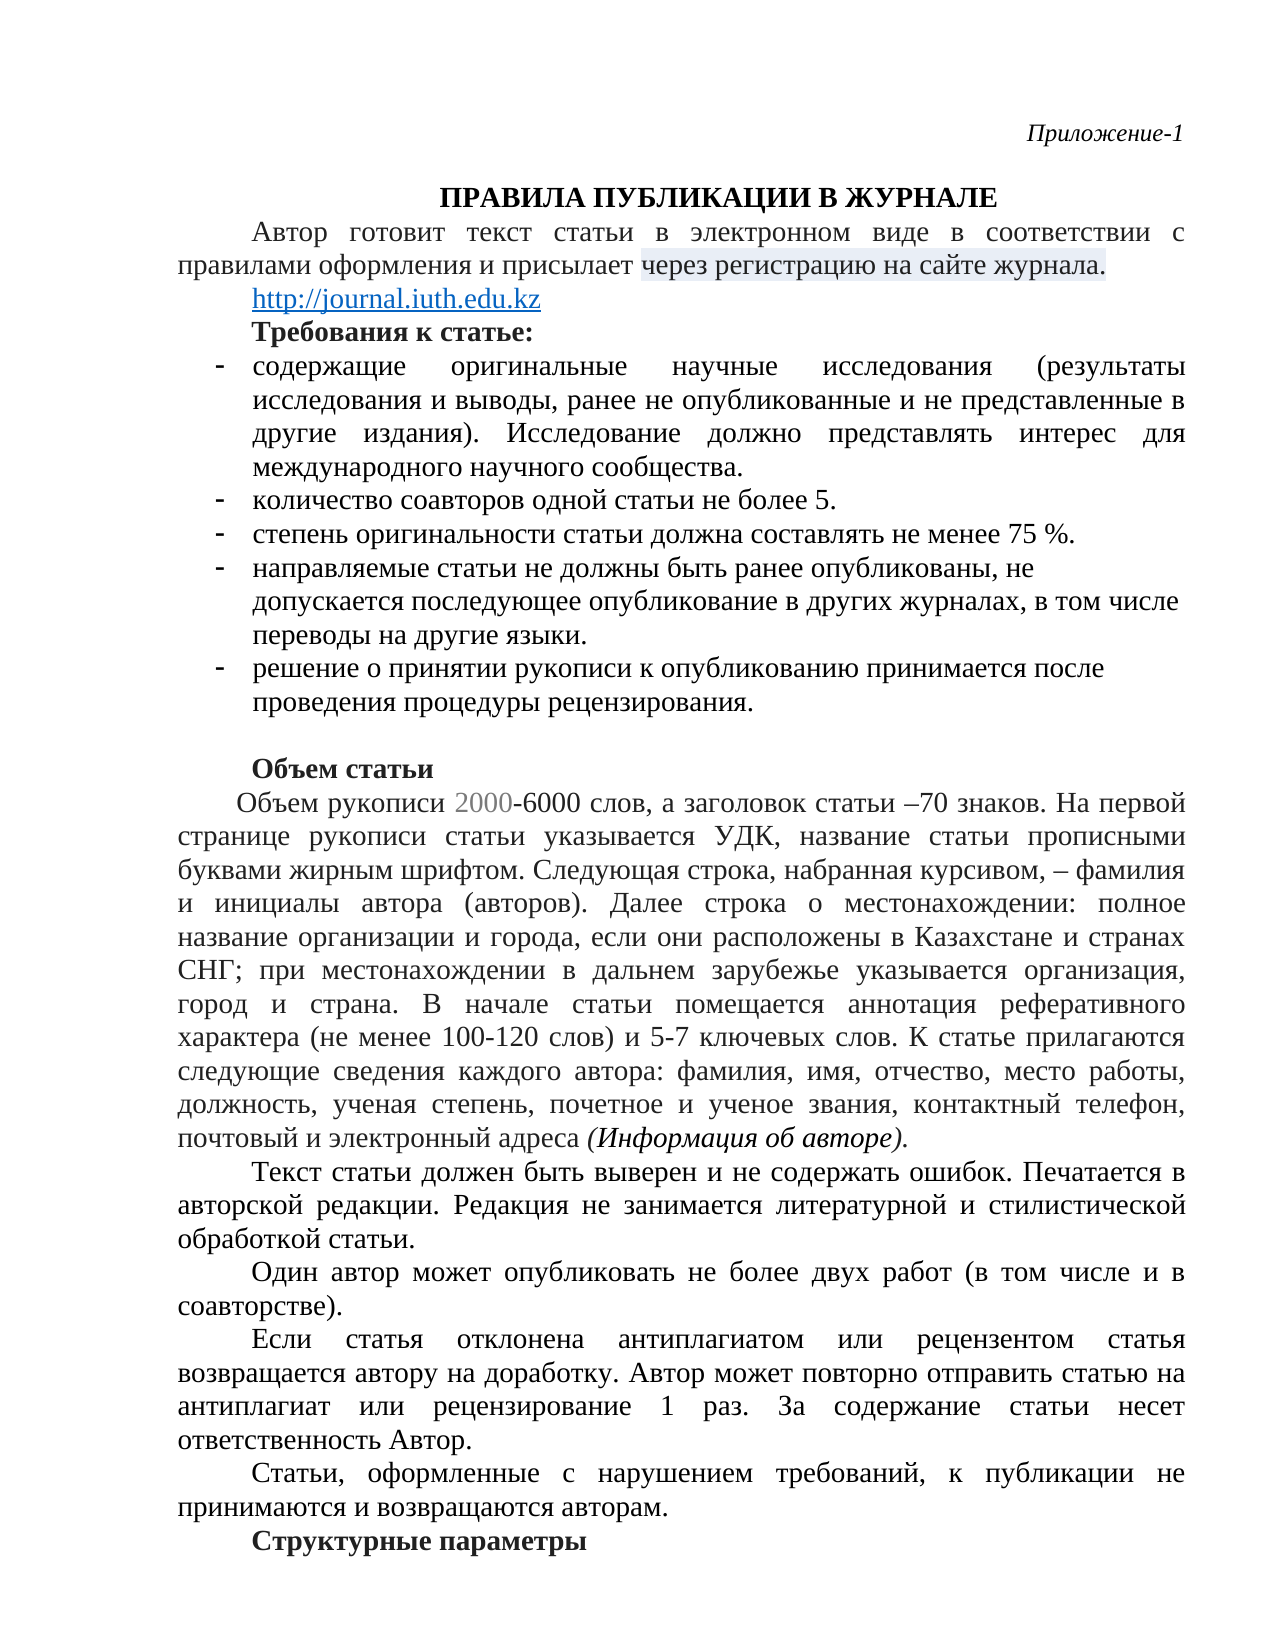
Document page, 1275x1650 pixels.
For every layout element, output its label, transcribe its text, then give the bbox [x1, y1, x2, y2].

text Объем статьи [177, 751, 1186, 785]
list степень оригинальности статьи должна составлять не менее 75 %. [215, 516, 1186, 550]
list содержащие оригинальные научные исследования (результаты исследования и выводы, ранее не опубликованные и не представленные в другие издания). Исследование должно представлять интерес для международного научного сообщества. [215, 348, 1186, 482]
text Текст статьи должен быть выверен и не содержать ошибок. Печатается в авторской редакции. Редакция не занимается литературной и стилистической обработкой статьи. [177, 1154, 1186, 1254]
text Требования к статье: [177, 314, 1186, 348]
list решение о принятии рукописи к опубликованию принимается после проведения процедуры рецензирования. [215, 650, 1186, 718]
text Если статья отклонена антиплагиатом или рецензентом статья возвращается автору на доработку. Автор может повторно отправить статью на антиплагиат или рецензирование 1 раз. За содержание статьи несет ответственность Автор. [177, 1321, 1186, 1456]
text Приложение-1 [177, 118, 1186, 147]
text Один автор может опубликовать не более двух работ (в том числе и в соавторстве). [177, 1254, 1186, 1321]
text Объем рукописи 2000-6000 слов, а заголовок статьи –70 знаков. На первой странице рукописи статьи указывается УДК, название статьи прописными буквами жирным шрифтом. Следующая строка, набранная курсивом, – фамилия и инициалы автора (авторов). Далее строка о местонахождении: полное название организации и города, если они расположены в Казахстане и странах СНГ; при местонахождении в дальнем зарубежье указывается организация, город и страна. В начале статьи помещается аннотация реферативного характера (не менее 100-120 слов) и 5-7 ключевых слов. К статье прилагаются следующие сведения каждого автора: фамилия, имя, отчество, место работы, должность, ученая степень, почетное и ученое звания, контактный телефон, почтовый и электронный адреса (Информация об авторе). [177, 785, 1186, 1154]
list количество соавторов одной статьи не более 5. [215, 482, 1186, 516]
text Автор готовит текст статьи в электронном виде в соответствии с правилами оформления и присылает через регистрацию на сайте журнала. [177, 214, 1186, 281]
text Статьи, оформленные с нарушением требований, к публикации не принимаются и возвращаются авторам. [177, 1456, 1186, 1523]
text ПРАВИЛА ПУБЛИКАЦИИ в журнале [177, 180, 1186, 214]
list направляемые статьи не должны быть ранее опубликованы, не допускается последующее опубликование в других журналах, в том числе переводы на другие языки. [215, 550, 1186, 650]
text Структурные параметры [177, 1523, 1186, 1556]
text http://journal.iuth.edu.kz [177, 281, 1186, 314]
